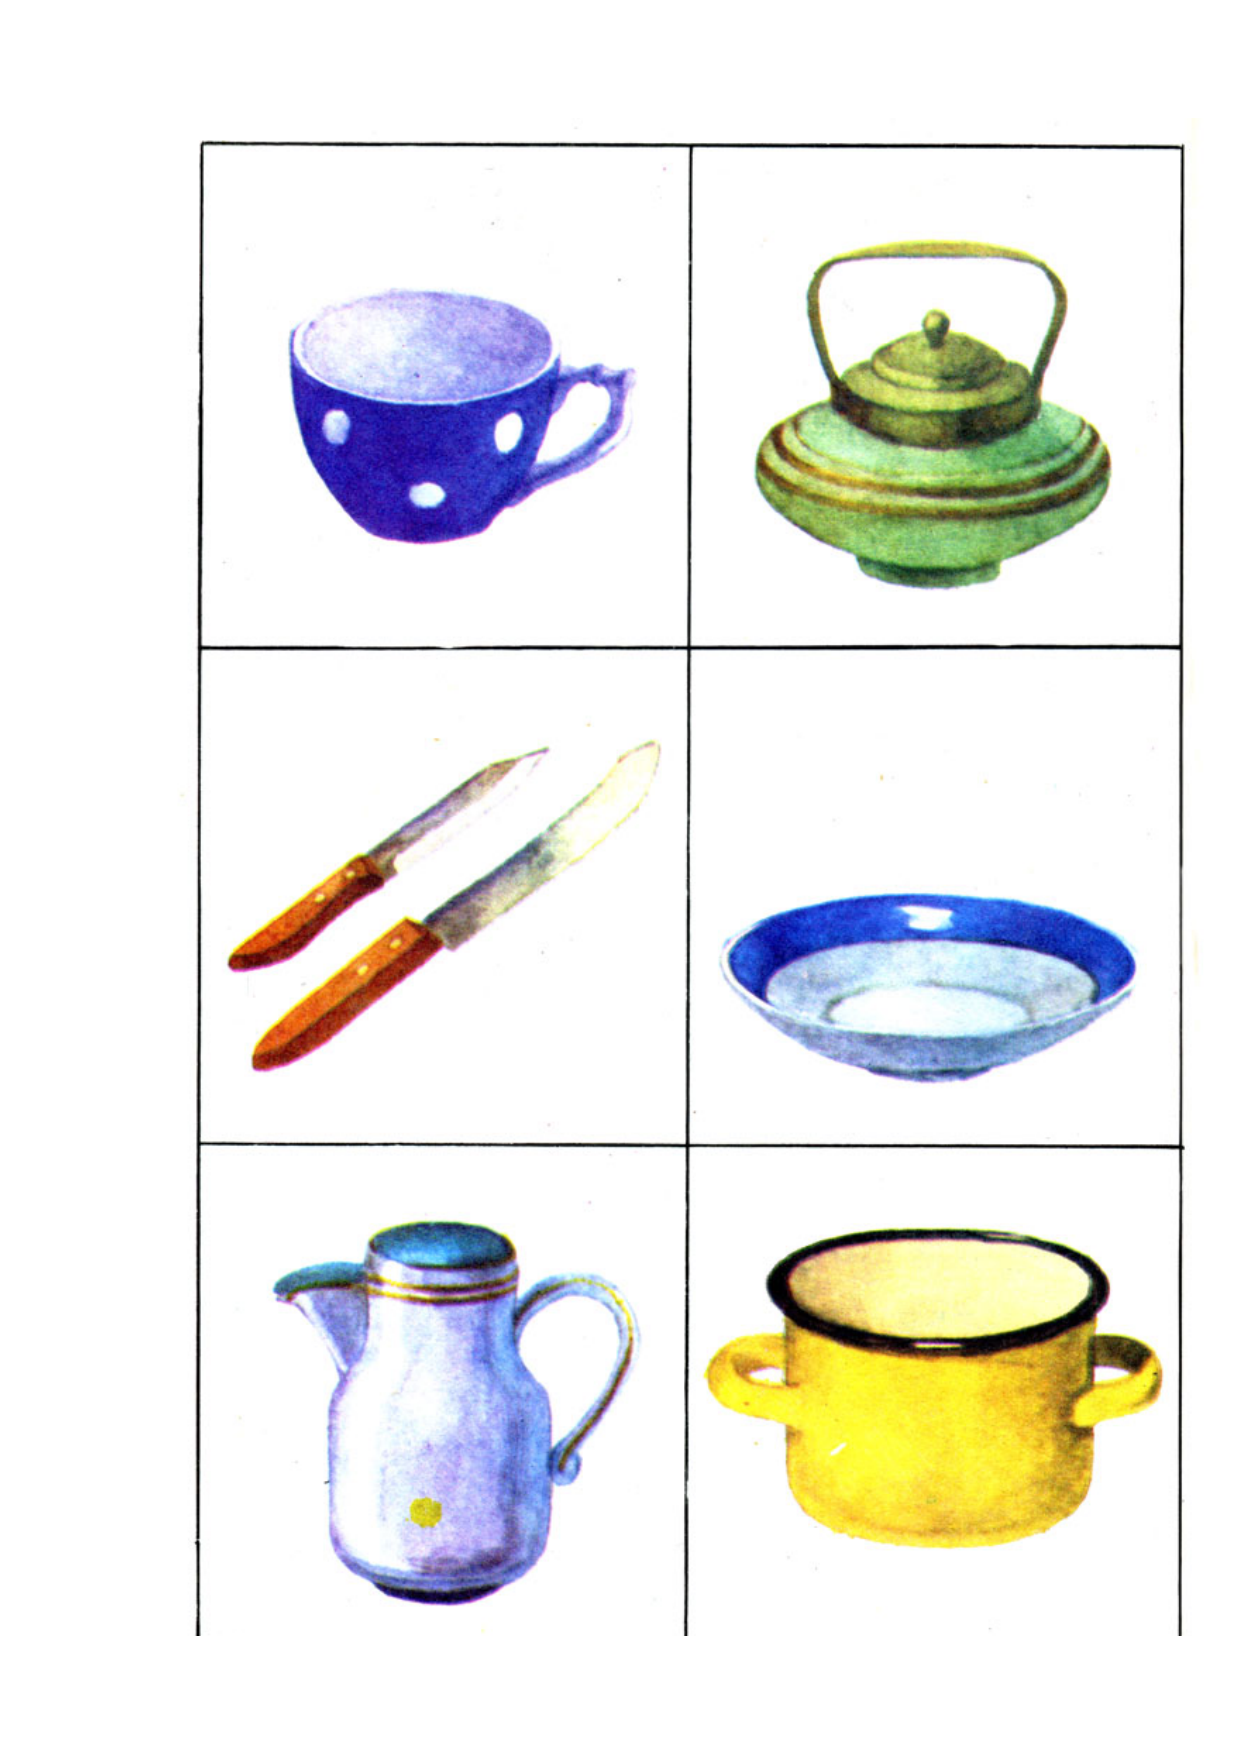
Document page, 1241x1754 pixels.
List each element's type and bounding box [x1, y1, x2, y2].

picture [177, 118, 1206, 1636]
